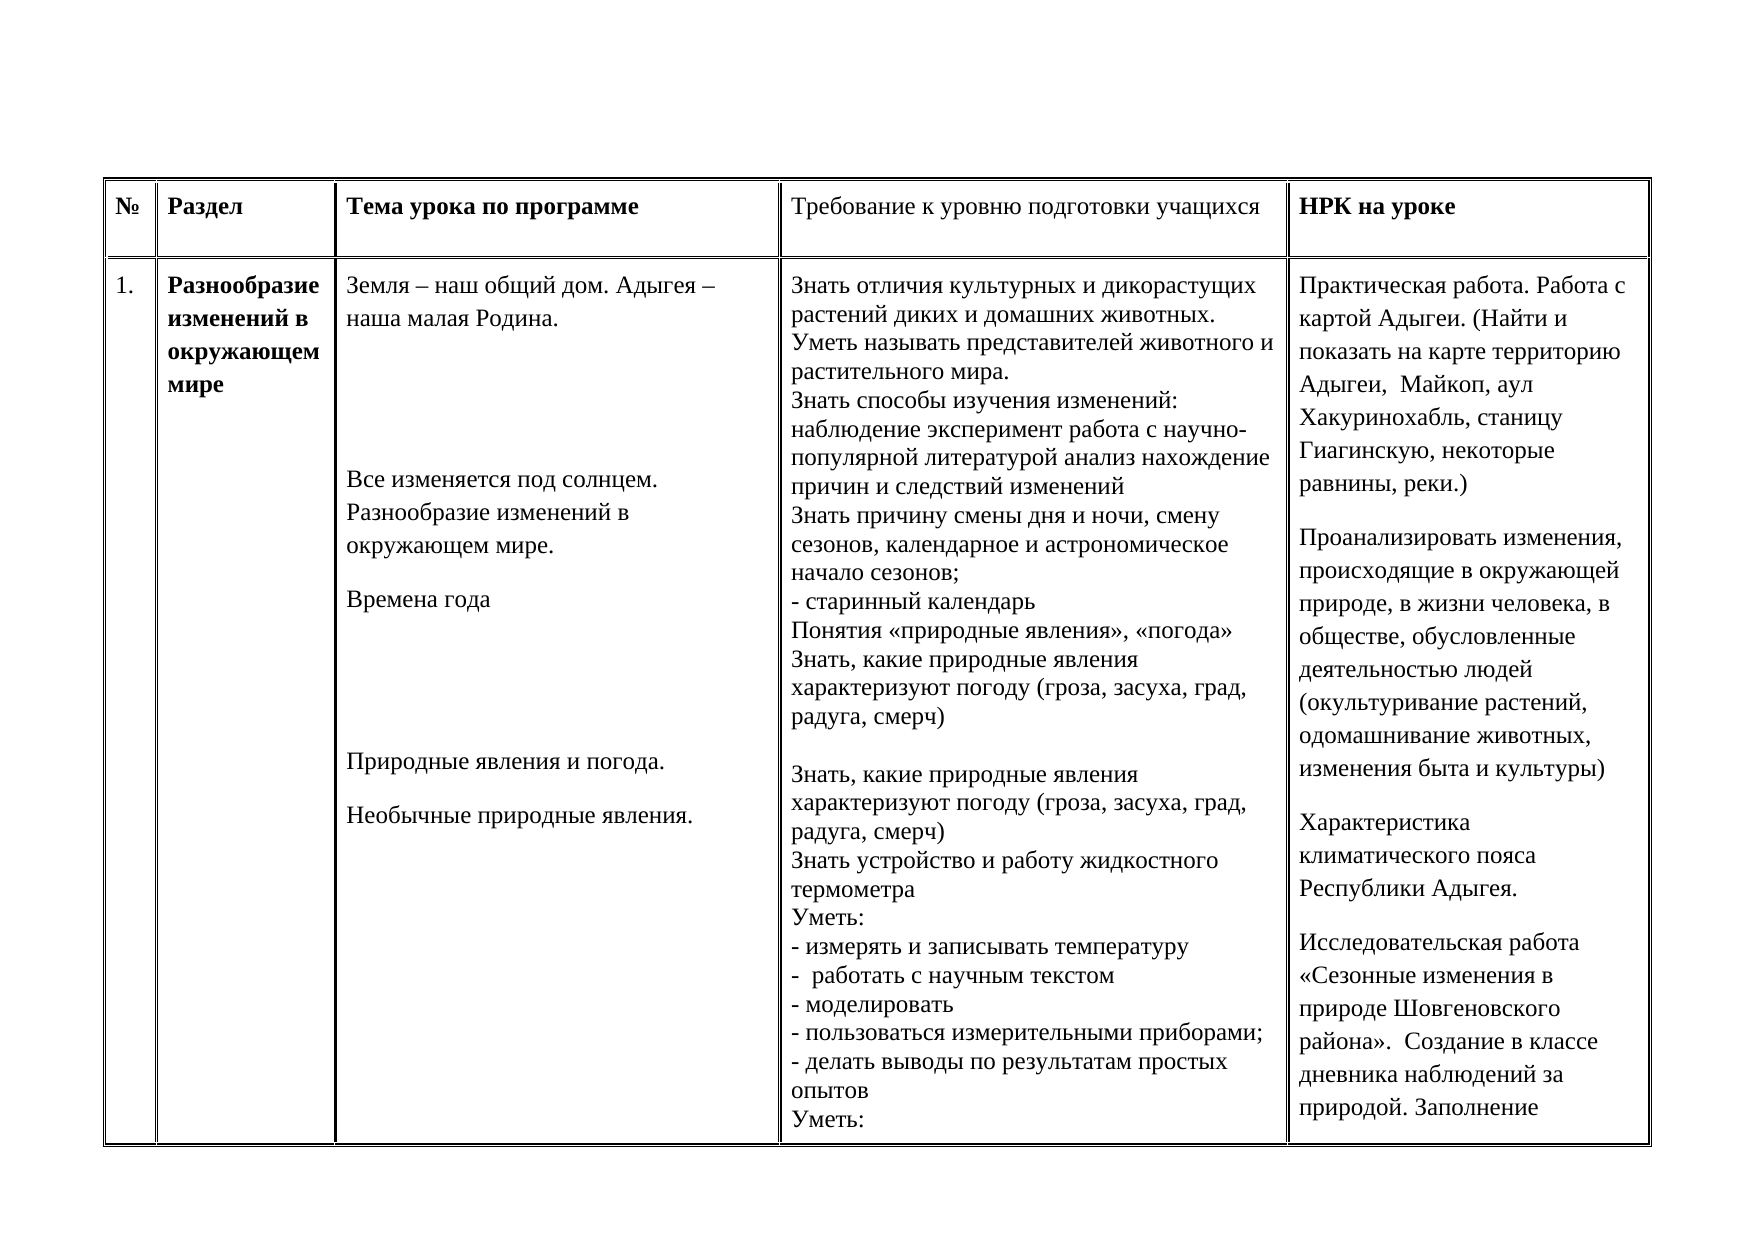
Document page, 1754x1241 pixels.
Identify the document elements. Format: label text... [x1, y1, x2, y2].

table_header Требование к уровню подготовки учащихся [780, 179, 1288, 256]
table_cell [335, 256, 780, 1143]
table_header Тема урока по программе [335, 179, 780, 256]
table_header Раздел [157, 179, 335, 256]
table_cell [780, 256, 1288, 1143]
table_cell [157, 259, 335, 1143]
table_cell 1. [104, 256, 157, 1143]
table_header № [106, 181, 157, 256]
table_header НРК на уроке [1288, 181, 1648, 256]
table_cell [1288, 256, 1650, 1143]
